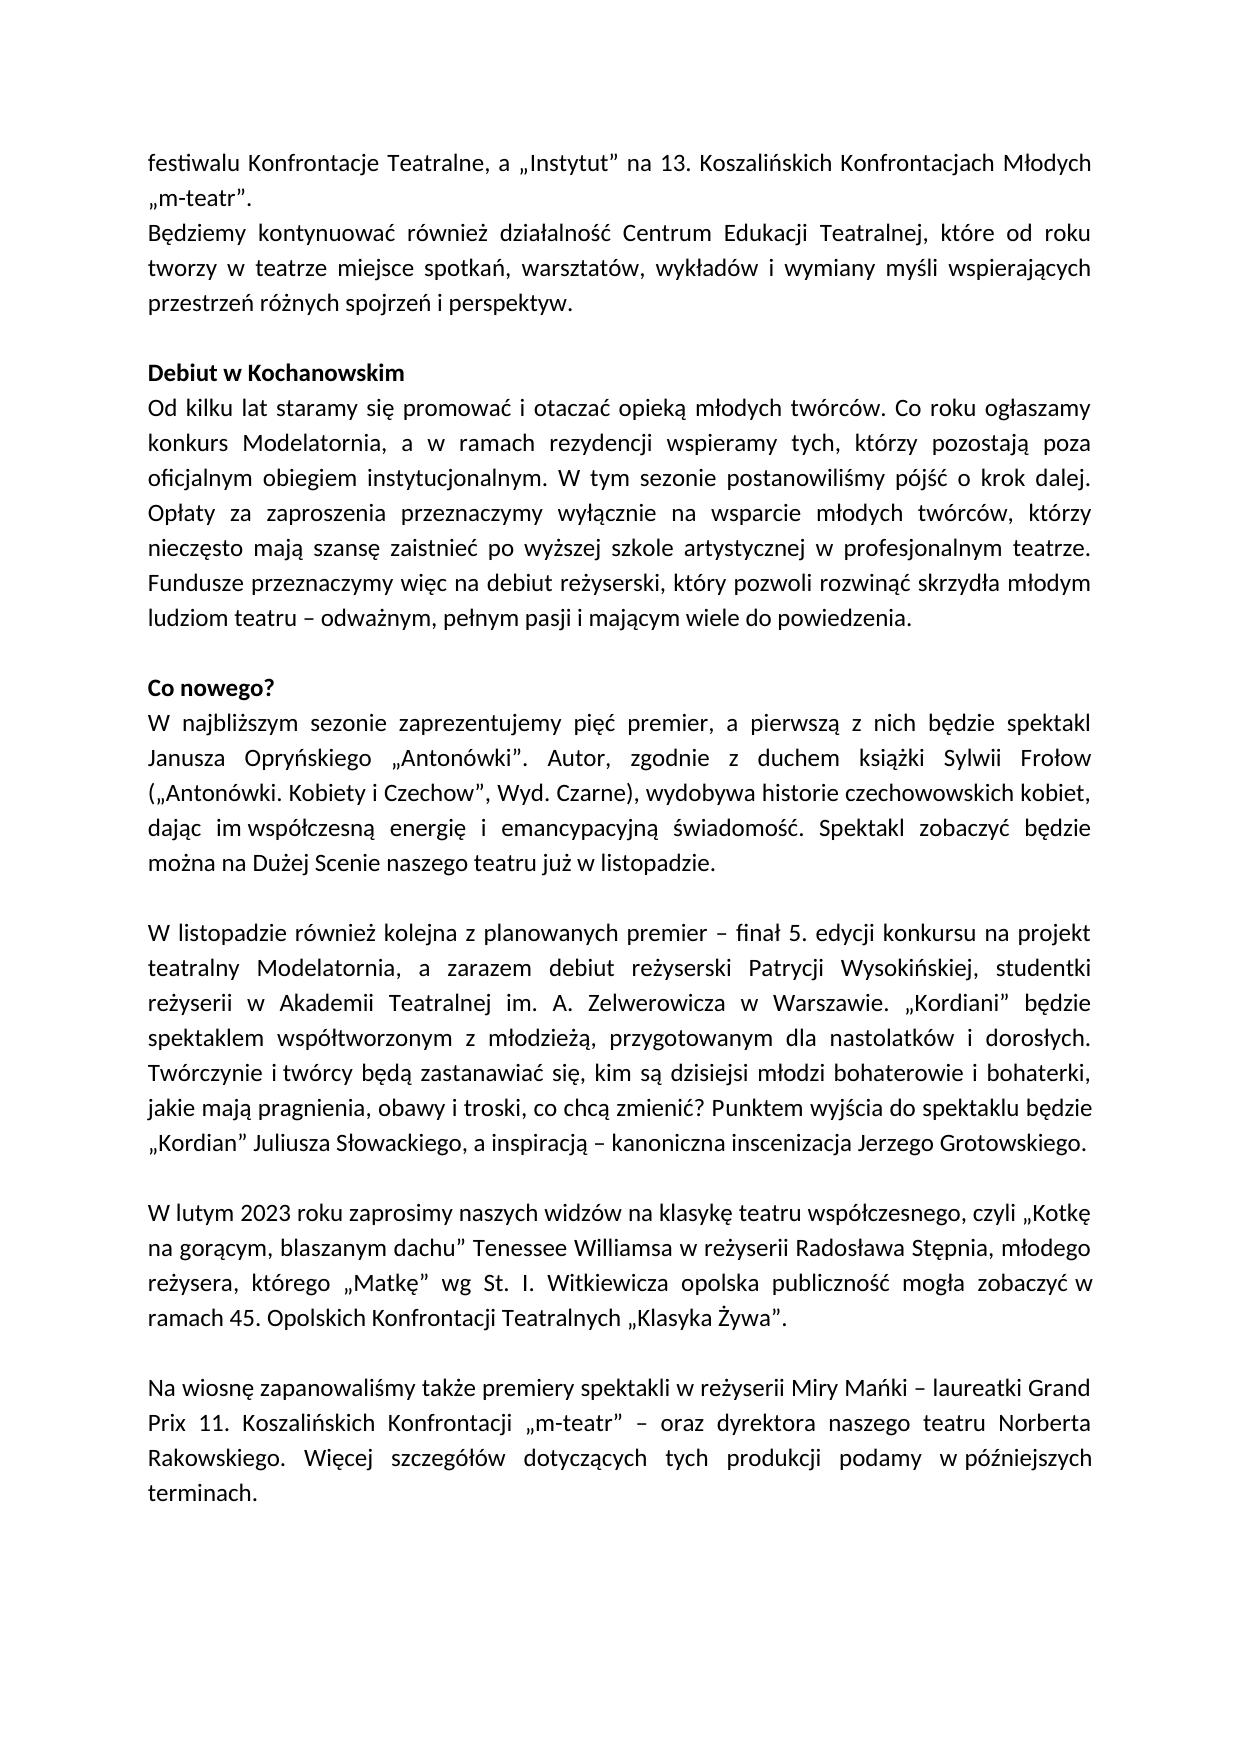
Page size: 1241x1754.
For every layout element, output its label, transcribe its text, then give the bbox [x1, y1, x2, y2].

text Będziemy kontynuować również działalność Centrum Edukacji Teatralnej, które od roku tworzy w teatrze miejsce spotkań, warsztatów, wykładów i wymiany myśli wspierających przestrzeń różnych spojrzeń i perspektyw. [148, 218, 1093, 318]
text W lutym 2023 roku zaprosimy naszych widzów na klasykę teatru współczesnego, czyli „Kotkę na gorącym, blaszanym dachu” Tenessee Williamsa w reżyserii Radosława Stępnia, młodego reżysera, którego „Matkę” wg St. I. Witkiewicza opolska publiczność mogła zobaczyć w ramach 45. Opolskich Konfrontacji Teatralnych „Klasyka Żywa”. [148, 1198, 1093, 1333]
text W listopadzie również kolejna z planowanych premier – finał 5. edycji konkursu na projekt teatralny Modelatornia, a zarazem debiut reżyserski Patrycji Wysokińskiej, studentki reżyserii w Akademii Teatralnej im. A. Zelwerowicza w Warszawie. „Kordiani” będzie spektaklem współtworzonym z młodzieżą, przygotowanym dla nastolatków i dorosłych. Twórczynie i twórcy będą zastanawiać się, kim są dzisiejsi młodzi bohaterowie i bohaterki, jakie mają pragnienia, obawy i troski, co chcą zmienić? Punktem wyjścia do spektaklu będzie „Kordian” Juliusza Słowackiego, a inspiracją – kanoniczna inscenizacja Jerzego Grotowskiego. [148, 918, 1093, 1158]
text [148, 148, 1093, 213]
text Co nowego? [148, 673, 1093, 703]
text Debiut w Kochanowskim [148, 358, 1093, 388]
text W najbliższym sezonie zaprezentujemy pięć premier, a pierwszą z nich będzie spektakl Janusza Opryńskiego „Antonówki”. Autor, zgodnie z duchem książki Sylwii Frołow („Antonówki. Kobiety i Czechow”, Wyd. Czarne), wydobywa historie czechowowskich kobiet, dając im współczesną energię i emancypacyjną świadomość. Spektakl zobaczyć będzie można na Dużej Scenie naszego teatru już w listopadzie. [148, 708, 1093, 878]
text Od kilku lat staramy się promować i otaczać opieką młodych twórców. Co roku ogłaszamy konkurs Modelatornia, a w ramach rezydencji wspieramy tych, którzy pozostają poza oficjalnym obiegiem instytucjonalnym. W tym sezonie postanowiliśmy pójść o krok dalej. Opłaty za zaproszenia przeznaczymy wyłącznie na wsparcie młodych twórców, którzy nieczęsto mają szansę zaistnieć po wyższej szkole artystycznej w profesjonalnym teatrze. Fundusze przeznaczymy więc na debiut reżyserski, który pozwoli rozwinąć skrzydła młodym ludziom teatru – odważnym, pełnym pasji i mającym wiele do powiedzenia. [148, 393, 1093, 633]
text Na wiosnę zapanowaliśmy także premiery spektakli w reżyserii Miry Mańki – laureatki Grand Prix 11. Koszalińskich Konfrontacji „m-teatr” – oraz dyrektora naszego teatru Norberta Rakowskiego. Więcej szczegółów dotyczących tych produkcji podamy w późniejszych terminach. [148, 1373, 1093, 1508]
